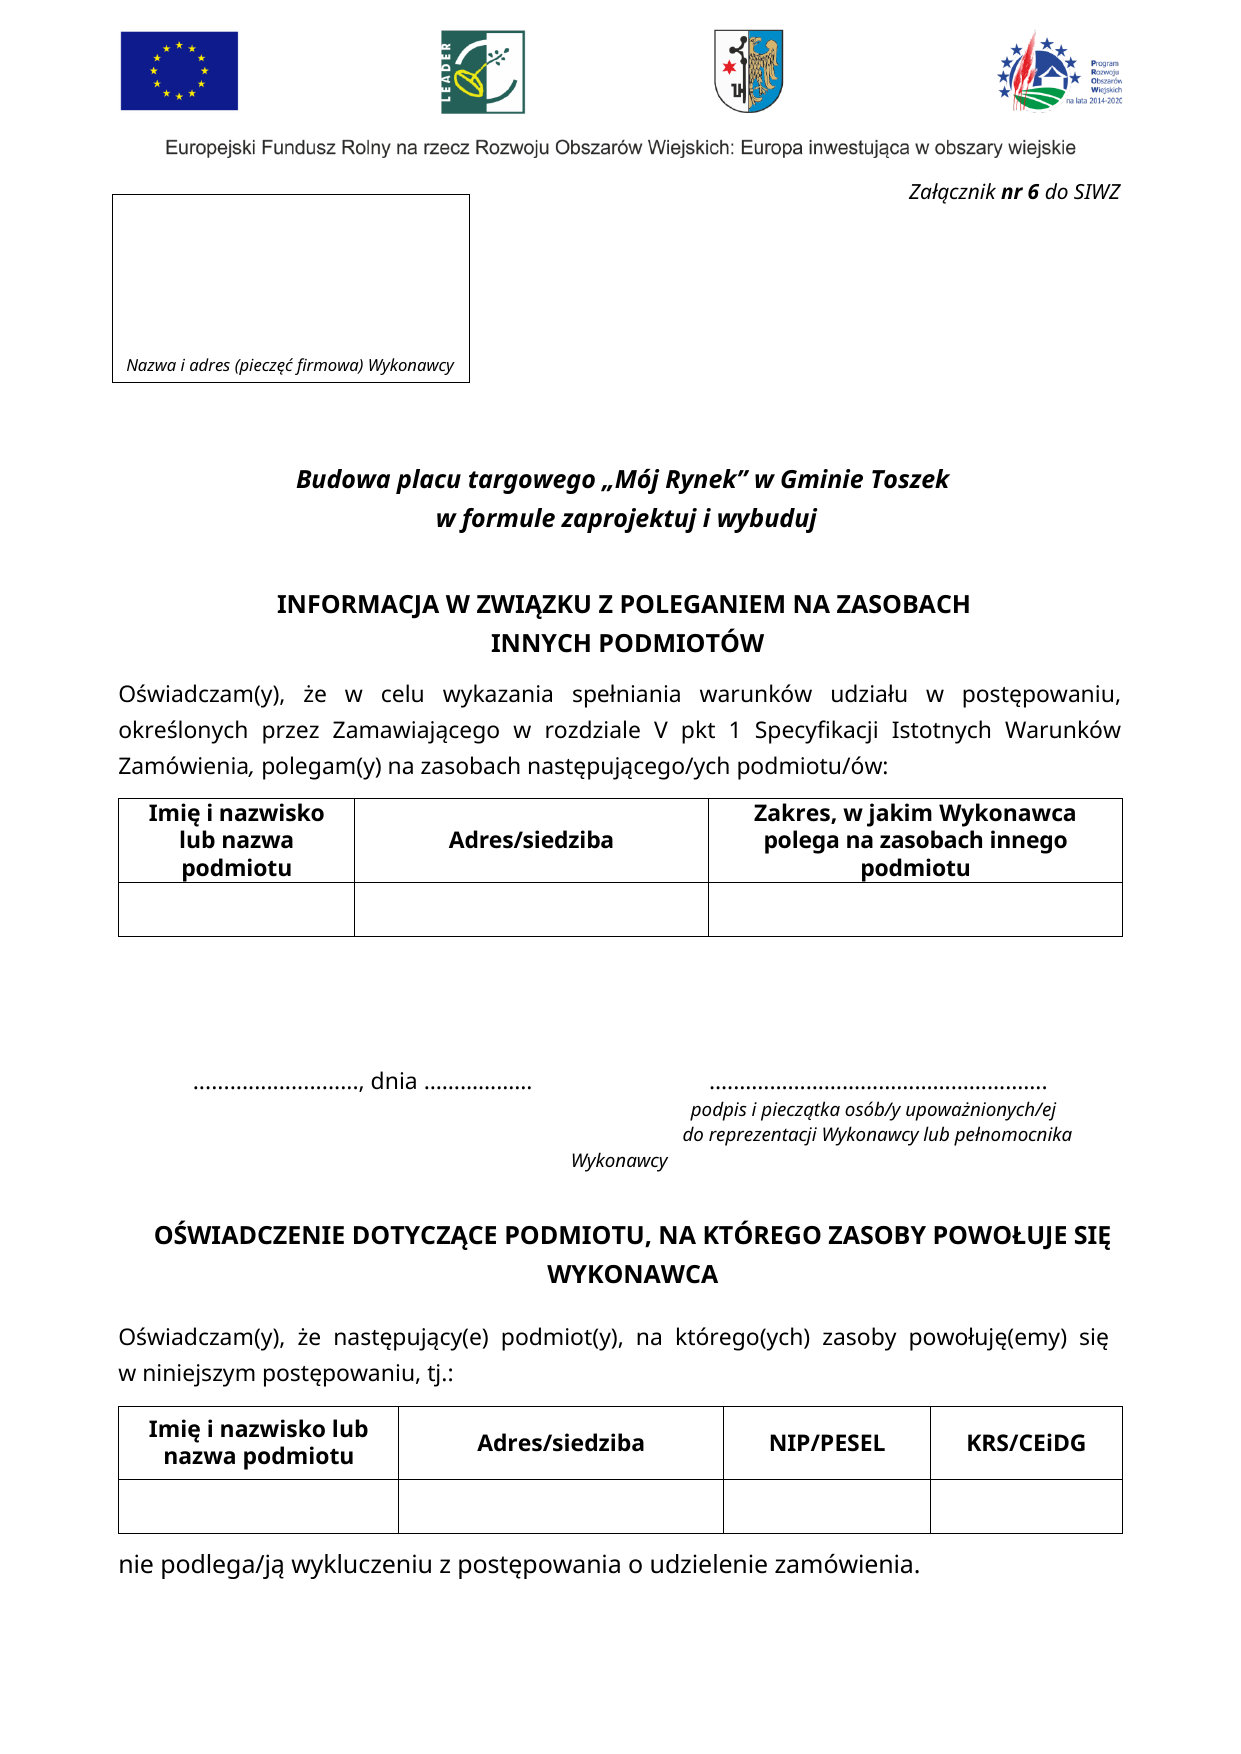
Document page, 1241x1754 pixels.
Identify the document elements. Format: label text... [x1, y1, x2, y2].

text Oświadczam(y), że w celu wykazania spełniania warunków udziału w postępowaniu, określonych przez Zamawiającego w rozdziale V pkt 1 Specyfikacji Istotnych Warunków Zamówienia, polegam(y) na zasobach następującego/ych podmiotu/ów: [118, 678, 1122, 781]
text ..........................., dnia ……………… .………………………………………………. [118, 1065, 1122, 1096]
table_header Imię i nazwisko lub nazwa podmiotu [119, 799, 354, 882]
picture [118, 29, 1123, 158]
text podpis i pieczątka osób/y upoważnionych/ej do reprezentacji Wykonawcy lub pełnomocnika Wykonawcy [118, 1096, 1122, 1173]
table_header Zakres, w jakim Wykonawca polega na zasobach innego podmiotu [709, 799, 1122, 882]
table_cell [355, 883, 708, 936]
table_header Nazwa i adres (pieczęć firmowa) Wykonawcy [113, 195, 469, 382]
text Oświadczam(y), że następujący(e) podmiot(y), na którego(ych) zasoby powołuję(emy) się w niniejszym postępowaniu, tj.: [118, 1321, 1122, 1388]
table_cell [724, 1480, 930, 1533]
table_header Adres/siedziba [399, 1407, 723, 1479]
table_cell [119, 1480, 398, 1533]
table_header NIP/PESEL [724, 1407, 930, 1479]
text Budowa placu targowego „Mój Rynek” w Gminie Toszek w formule zaprojektuj i wybuduj [118, 461, 1137, 535]
text OŚWIADCZENIE DOTYCZĄCE PODMIOTU, NA KTÓREGO ZASOBY POWOŁUJE SIĘ WYKONAWCA [143, 1218, 1122, 1291]
table_header Adres/siedziba [355, 799, 708, 882]
text nie podlega/ją wykluczeniu z postępowania o udzielenie zamówienia. [118, 1547, 1122, 1581]
text INFORMACJA W ZWIĄZKU Z POLEGANIEM NA ZASOBACH INNYCH PODMIOTÓW [118, 587, 1137, 660]
table_cell [709, 883, 1122, 936]
table_cell [931, 1480, 1122, 1533]
table_cell [399, 1480, 723, 1533]
table_header Imię i nazwisko lub nazwa podmiotu [119, 1407, 398, 1479]
text Załącznik nr 6 do SIWZ [118, 177, 1122, 206]
table_header KRS/CEiDG [931, 1407, 1122, 1479]
table_cell [119, 883, 354, 936]
